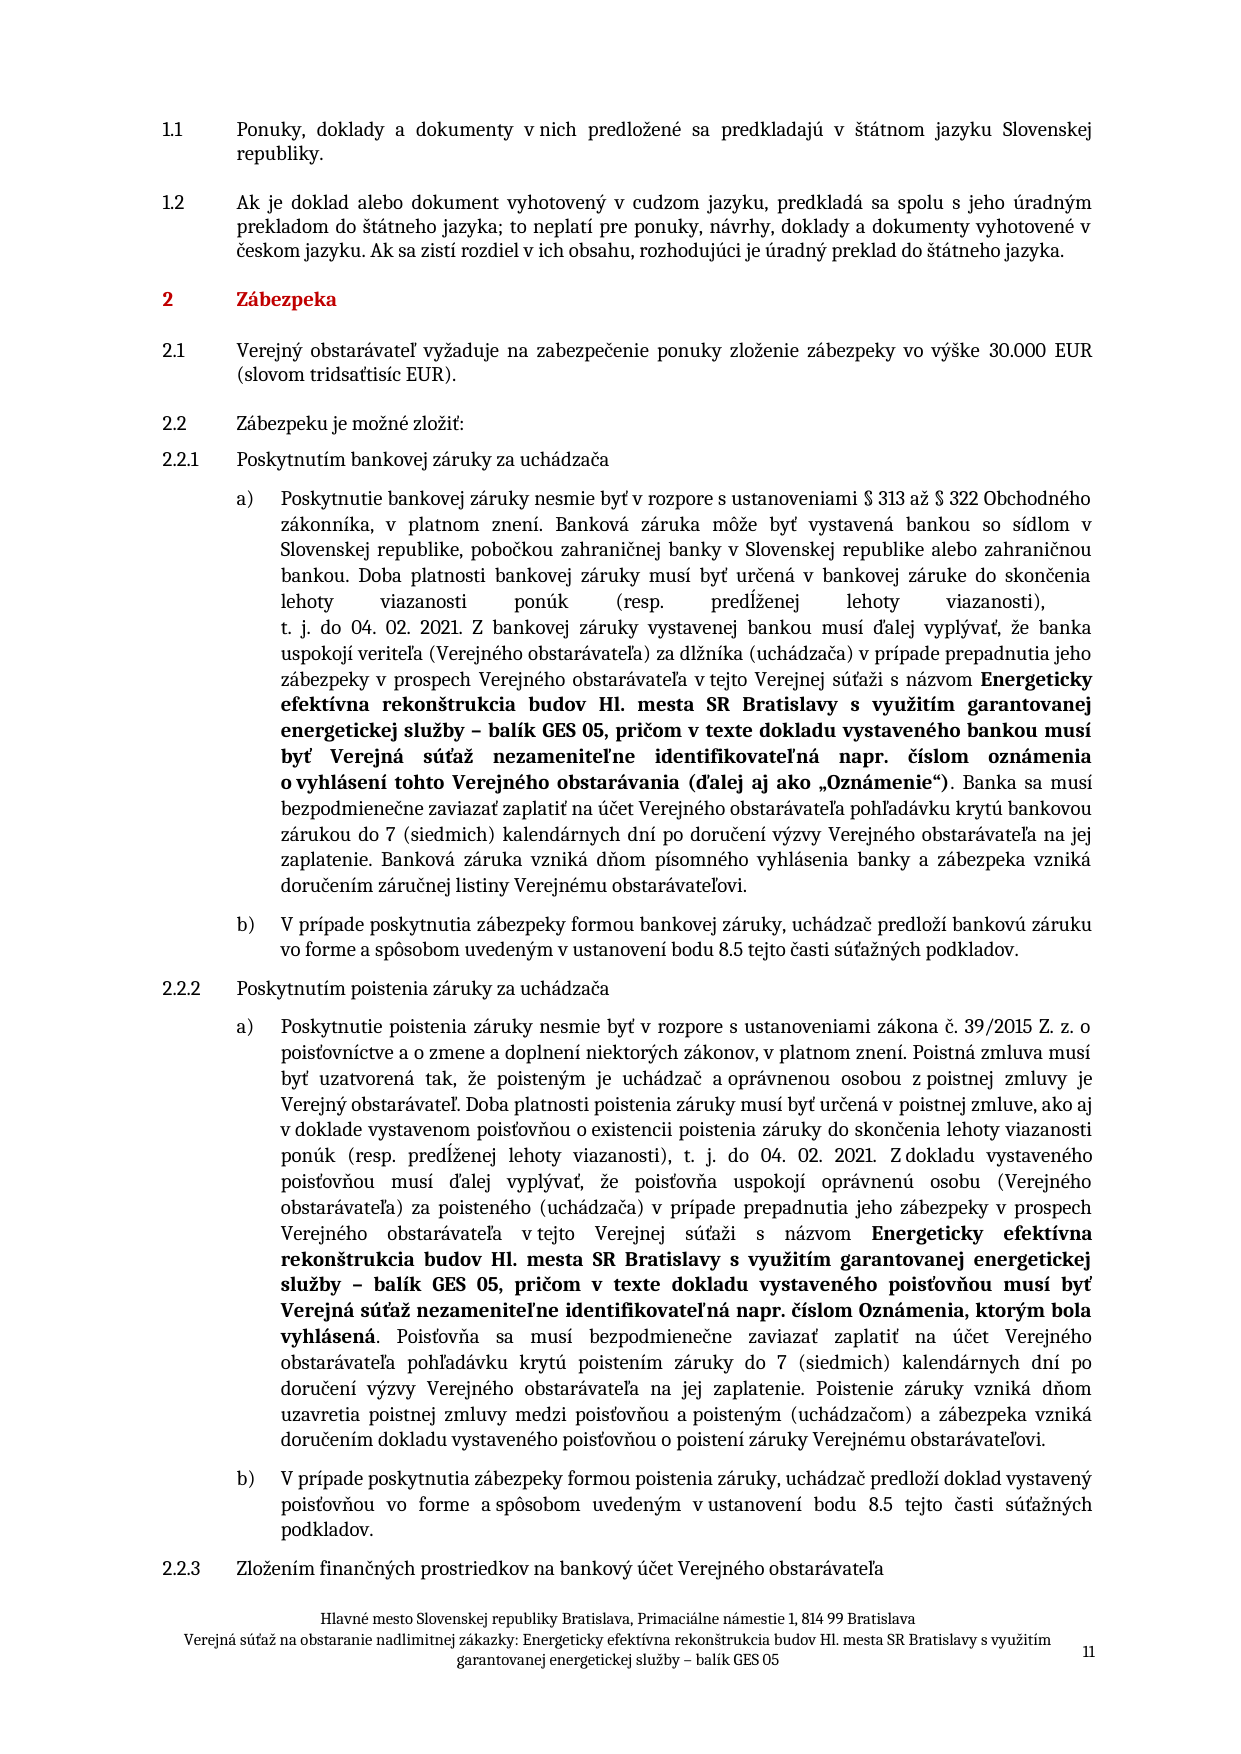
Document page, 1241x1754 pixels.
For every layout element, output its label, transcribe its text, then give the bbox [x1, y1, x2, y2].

subtitle Poskytnutím poistenia záruky za uchádzača [162, 976, 1093, 1000]
subtitle Verejný obstarávateľ vyžaduje na zabezpečenie ponuky zloženie zábezpeky vo výške 30.000 EUR (slovom tridsaťtisíc EUR). [162, 339, 1093, 387]
subtitle Poskytnutie bankovej záruky nesmie byť v rozpore s ustanoveniami § 313 až § 322 Obchodného zákonníka, v platnom znení. Banková záruka môže byť vystavená bankou so sídlom v Slovenskej republike, pobočkou zahraničnej banky v Slovenskej republike alebo zahraničnou bankou. Doba platnosti bankovej záruky musí byť určená v bankovej záruke do skončenia lehoty viazanosti ponúk (resp. predĺženej lehoty viazanosti), t. j. do 04. 02. 2021. Z bankovej záruky vystavenej bankou musí ďalej vyplývať, že banka uspokojí veriteľa (Verejného obstarávateľa) za dlžníka (uchádzača) v prípade prepadnutia jeho zábezpeky v prospech Verejného obstarávateľa v tejto Verejnej súťaži s názvom Energeticky efektívna rekonštrukcia budov Hl. mesta SR Bratislavy s využitím garantovanej energetickej služby – balík GES 05, pričom v texte dokladu vystaveného bankou musí byť Verejná súťaž nezameniteľne identifikovateľná napr. číslom oznámenia o vyhlásení tohto Verejného obstarávania (ďalej aj ako „Oznámenie“). Banka sa musí bezpodmienečne zaviazať zaplatiť na účet Verejného obstarávateľa pohľadávku krytú bankovou zárukou do 7 (siedmich) kalendárnych dní po doručení výzvy Verejného obstarávateľa na jej zaplatenie. Banková záruka vzniká dňom písomného vyhlásenia banky a zábezpeka vzniká doručením záručnej listiny Verejnému obstarávateľovi. [236, 486, 1093, 898]
subtitle V prípade poskytnutia zábezpeky formou bankovej záruky, uchádzač predloží bankovú záruku vo forme a spôsobom uvedeným v ustanovení bodu 8.5 tejto časti súťažných podkladov. [236, 912, 1093, 962]
subtitle Zábezpeka [162, 288, 1093, 312]
subtitle Zábezpeku je možné zložiť: [162, 412, 1093, 436]
subtitle Poskytnutím bankovej záruky za uchádzača [162, 448, 1093, 472]
subtitle Ak je doklad alebo dokument vyhotovený v cudzom jazyku, predkladá sa spolu s jeho úradným prekladom do štátneho jazyka; to neplatí pre ponuky, návrhy, doklady a dokumenty vyhotovené v českom jazyku. Ak sa zistí rozdiel v ich obsahu, rozhodujúci je úradný preklad do štátneho jazyka. [162, 191, 1093, 263]
subtitle Zložením finančných prostriedkov na bankový účet Verejného obstarávateľa [162, 1556, 1093, 1580]
subtitle Ponuky, doklady a dokumenty v nich predložené sa predkladajú v štátnom jazyku Slovenskej republiky. [162, 118, 1093, 166]
subtitle Poskytnutie poistenia záruky nesmie byť v rozpore s ustanoveniami zákona č. 39/2015 Z. z. o poisťovníctve a o zmene a doplnení niektorých zákonov, v platnom znení. Poistná zmluva musí byť uzatvorená tak, že poisteným je uchádzač a oprávnenou osobou z poistnej zmluvy je Verejný obstarávateľ. Doba platnosti poistenia záruky musí byť určená v poistnej zmluve, ako aj v doklade vystavenom poisťovňou o existencii poistenia záruky do skončenia lehoty viazanosti ponúk (resp. predĺženej lehoty viazanosti), t. j. do 04. 02. 2021. Z dokladu vystaveného poisťovňou musí ďalej vyplývať, že poisťovňa uspokojí oprávnenú osobu (Verejného obstarávateľa) za poisteného (uchádzača) v prípade prepadnutia jeho zábezpeky v prospech Verejného obstarávateľa v tejto Verejnej súťaži s názvom Energeticky efektívna rekonštrukcia budov Hl. mesta SR Bratislavy s využitím garantovanej energetickej služby – balík GES 05, pričom v texte dokladu vystaveného poisťovňou musí byť Verejná súťaž nezameniteľne identifikovateľná napr. číslom Oznámenia, ktorým bola vyhlásená. Poisťovňa sa musí bezpodmienečne zaviazať zaplatiť na účet Verejného obstarávateľa pohľadávku krytú poistením záruky do 7 (siedmich) kalendárnych dní po doručení výzvy Verejného obstarávateľa na jej zaplatenie. Poistenie záruky vzniká dňom uzavretia poistnej zmluvy medzi poisťovňou a poisteným (uchádzačom) a zábezpeka vzniká doručením dokladu vystaveného poisťovňou o poistení záruky Verejnému obstarávateľovi. [236, 1015, 1093, 1452]
subtitle V prípade poskytnutia zábezpeky formou poistenia záruky, uchádzač predloží doklad vystavený poisťovňou vo forme a spôsobom uvedeným v ustanovení bodu 8.5 tejto časti súťažných podkladov. [236, 1466, 1093, 1542]
